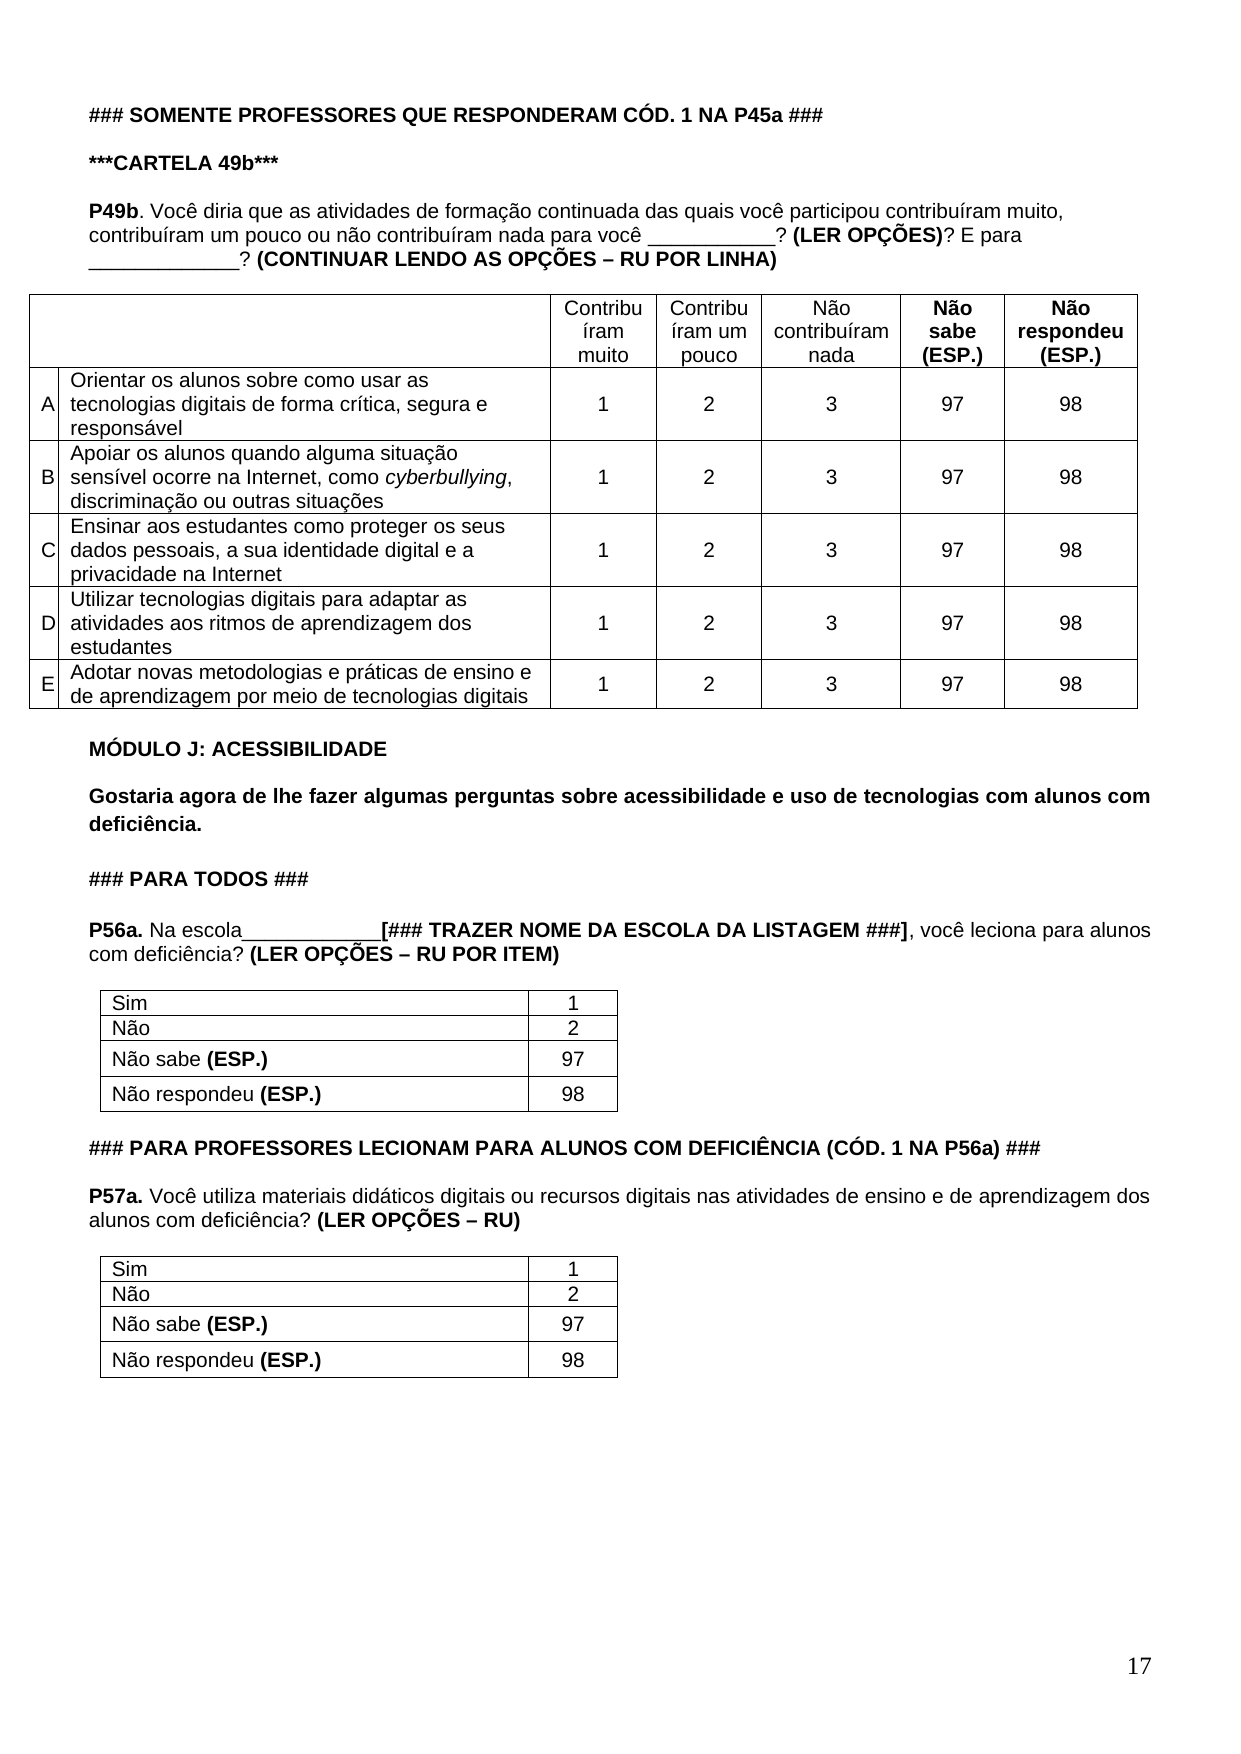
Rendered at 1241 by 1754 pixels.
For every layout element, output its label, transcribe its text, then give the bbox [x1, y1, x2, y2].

table_cell 3 [762, 660, 900, 708]
table_cell 2 [657, 587, 761, 659]
table_cell Não [101, 1016, 528, 1040]
table_header Não respondeu (ESP.) [1005, 295, 1137, 367]
table_cell Apoiar os alunos quando alguma situação sensível ocorre na Internet, como cyberbullying, discriminação ou outras situações [59, 441, 550, 513]
table_cell Adotar novas metodologias e práticas de ensino e de aprendizagem por meio de tecnologias digitais [59, 660, 550, 708]
table_header Contribuíram muito [551, 295, 656, 367]
table_cell 2 [529, 1282, 617, 1306]
table_cell 97 [901, 441, 1004, 513]
table_cell 1 [551, 514, 656, 586]
table_header [30, 295, 550, 367]
table_header Não sabe (ESP.) [901, 295, 1004, 367]
table_cell 3 [762, 514, 900, 586]
table_cell 1 [551, 441, 656, 513]
table_cell Não respondeu (ESP.) [101, 1342, 528, 1377]
table_header 1 [529, 991, 617, 1015]
table_header Sim [101, 991, 528, 1015]
table_cell 98 [1005, 368, 1137, 440]
table_cell Orientar os alunos sobre como usar as tecnologias digitais de forma crítica, segura e responsável [59, 368, 550, 440]
table_cell C [30, 514, 58, 586]
table_cell 1 [551, 660, 656, 708]
table_cell Não respondeu (ESP.) [101, 1077, 528, 1111]
table_cell 3 [762, 587, 900, 659]
text P49b. Você diria que as atividades de formação continuada das quais você participou contribuíram muito, contribuíram um pouco ou não contribuíram nada para você ___________? (LER OPÇÕES)? E para _____________? (CONTINUAR LENDO AS OPÇÕES – RU POR LINHA) [89, 198, 1152, 270]
table_header Sim [101, 1257, 528, 1281]
table_cell Ensinar aos estudantes como proteger os seus dados pessoais, a sua identidade digital e a privacidade na Internet [59, 514, 550, 586]
table_cell 98 [1005, 660, 1137, 708]
table_header Não contribuíram nada [762, 295, 900, 367]
text ### PARA PROFESSORES LECIONAM PARA ALUNOS COM DEFICIÊNCIA (CÓD. 1 NA P56a) ### [89, 1136, 1152, 1160]
text P56a. Na escola____________[### TRAZER NOME DA ESCOLA DA LISTAGEM ###], você leciona para alunos com deficiência? (LER OPÇÕES – RU POR ITEM) [89, 918, 1152, 966]
table_cell E [30, 660, 58, 708]
table_cell Não sabe (ESP.) [101, 1041, 528, 1076]
table_cell 98 [1005, 587, 1137, 659]
table_cell A [30, 368, 58, 440]
table_cell D [30, 587, 58, 659]
table_cell 97 [901, 368, 1004, 440]
table_cell 1 [551, 368, 656, 440]
table_header 1 [529, 1257, 617, 1281]
table_cell Não [101, 1282, 528, 1306]
table_cell B [30, 441, 58, 513]
table_cell Utilizar tecnologias digitais para adaptar as atividades aos ritmos de aprendizagem dos estudantes [59, 587, 550, 659]
text ***CARTELA 49b*** [89, 151, 1152, 174]
table_cell 2 [657, 514, 761, 586]
table_cell Não sabe (ESP.) [101, 1307, 528, 1341]
table_cell 98 [529, 1077, 617, 1111]
table_cell 2 [529, 1016, 617, 1040]
table_cell 97 [901, 660, 1004, 708]
table_cell 2 [657, 368, 761, 440]
table_cell 2 [657, 660, 761, 708]
text MÓDULO J: ACESSIBILIDADE [89, 736, 1152, 760]
table_cell 1 [551, 587, 656, 659]
table_cell 3 [762, 441, 900, 513]
table_cell 97 [529, 1307, 617, 1341]
text ### PARA TODOS ### [89, 867, 1152, 891]
text Gostaria agora de lhe fazer algumas perguntas sobre acessibilidade e uso de tecnologias com alunos com deficiência. [89, 784, 1152, 836]
text P57a. Você utiliza materiais didáticos digitais ou recursos digitais nas atividades de ensino e de aprendizagem dos alunos com deficiência? (LER OPÇÕES – RU) [89, 1184, 1152, 1232]
table_header Contribuíram um pouco [657, 295, 761, 367]
table_cell 98 [1005, 441, 1137, 513]
text ### SOMENTE PROFESSORES QUE RESPONDERAM CÓD. 1 NA P45a ### [89, 103, 1152, 127]
table_cell 97 [529, 1041, 617, 1076]
table_cell 98 [529, 1342, 617, 1377]
table_cell 97 [901, 587, 1004, 659]
table_cell 2 [657, 441, 761, 513]
table_cell 3 [762, 368, 900, 440]
table_cell 98 [1005, 514, 1137, 586]
table_cell 97 [901, 514, 1004, 586]
